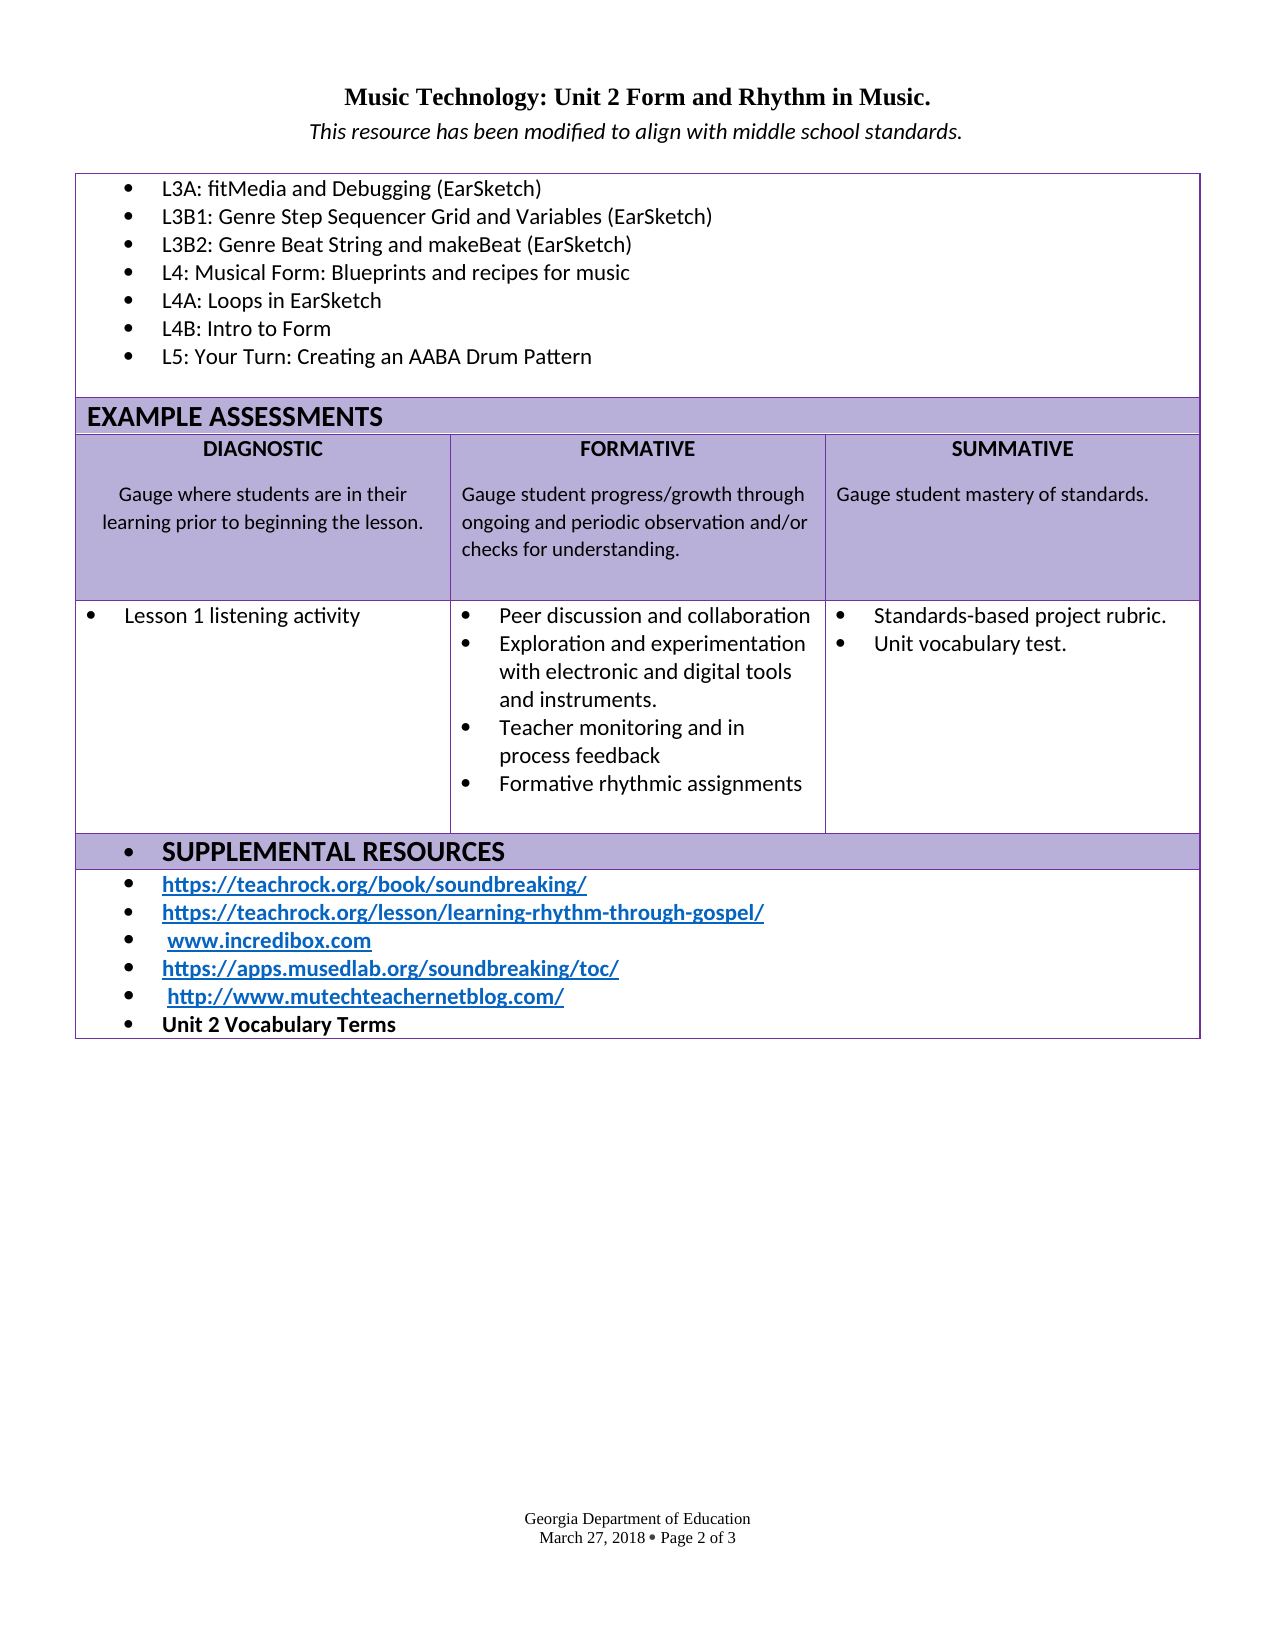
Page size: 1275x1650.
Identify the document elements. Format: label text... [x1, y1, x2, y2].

table_cell DIAGNOSTIC Gauge where students are in their learning prior to beginning the lesson. [76, 435, 450, 600]
table_cell Standards-based project rubric. Unit vocabulary test. [826, 601, 1199, 832]
table_cell Lesson 1 listening activity [76, 601, 450, 832]
table_cell SUPPLEMENTAL RESOURCES [76, 834, 1199, 869]
table_cell SUMMATIVE Gauge student mastery of standards. [826, 435, 1199, 600]
table_cell EXAMPLE ASSESSMENTS [76, 398, 1199, 433]
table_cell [76, 174, 1199, 397]
table_cell https://teachrock.org/book/soundbreaking/ https://teachrock.org/lesson/learning-rhythm-through-gospel/ www.incredibox.com https://apps.musedlab.org/soundbreaking/toc/ http://www.mutechteachernetblog.com/ Unit 2 Vocabulary Terms [76, 870, 1199, 1038]
table_cell Peer discussion and collaboration Exploration and experimentation with electronic and digital tools and instruments. Teacher monitoring and in process feedback Formative rhythmic assignments [451, 601, 825, 832]
table_cell FORMATIVE Gauge student progress/growth through ongoing and periodic observation and/or checks for understanding. [451, 435, 825, 600]
